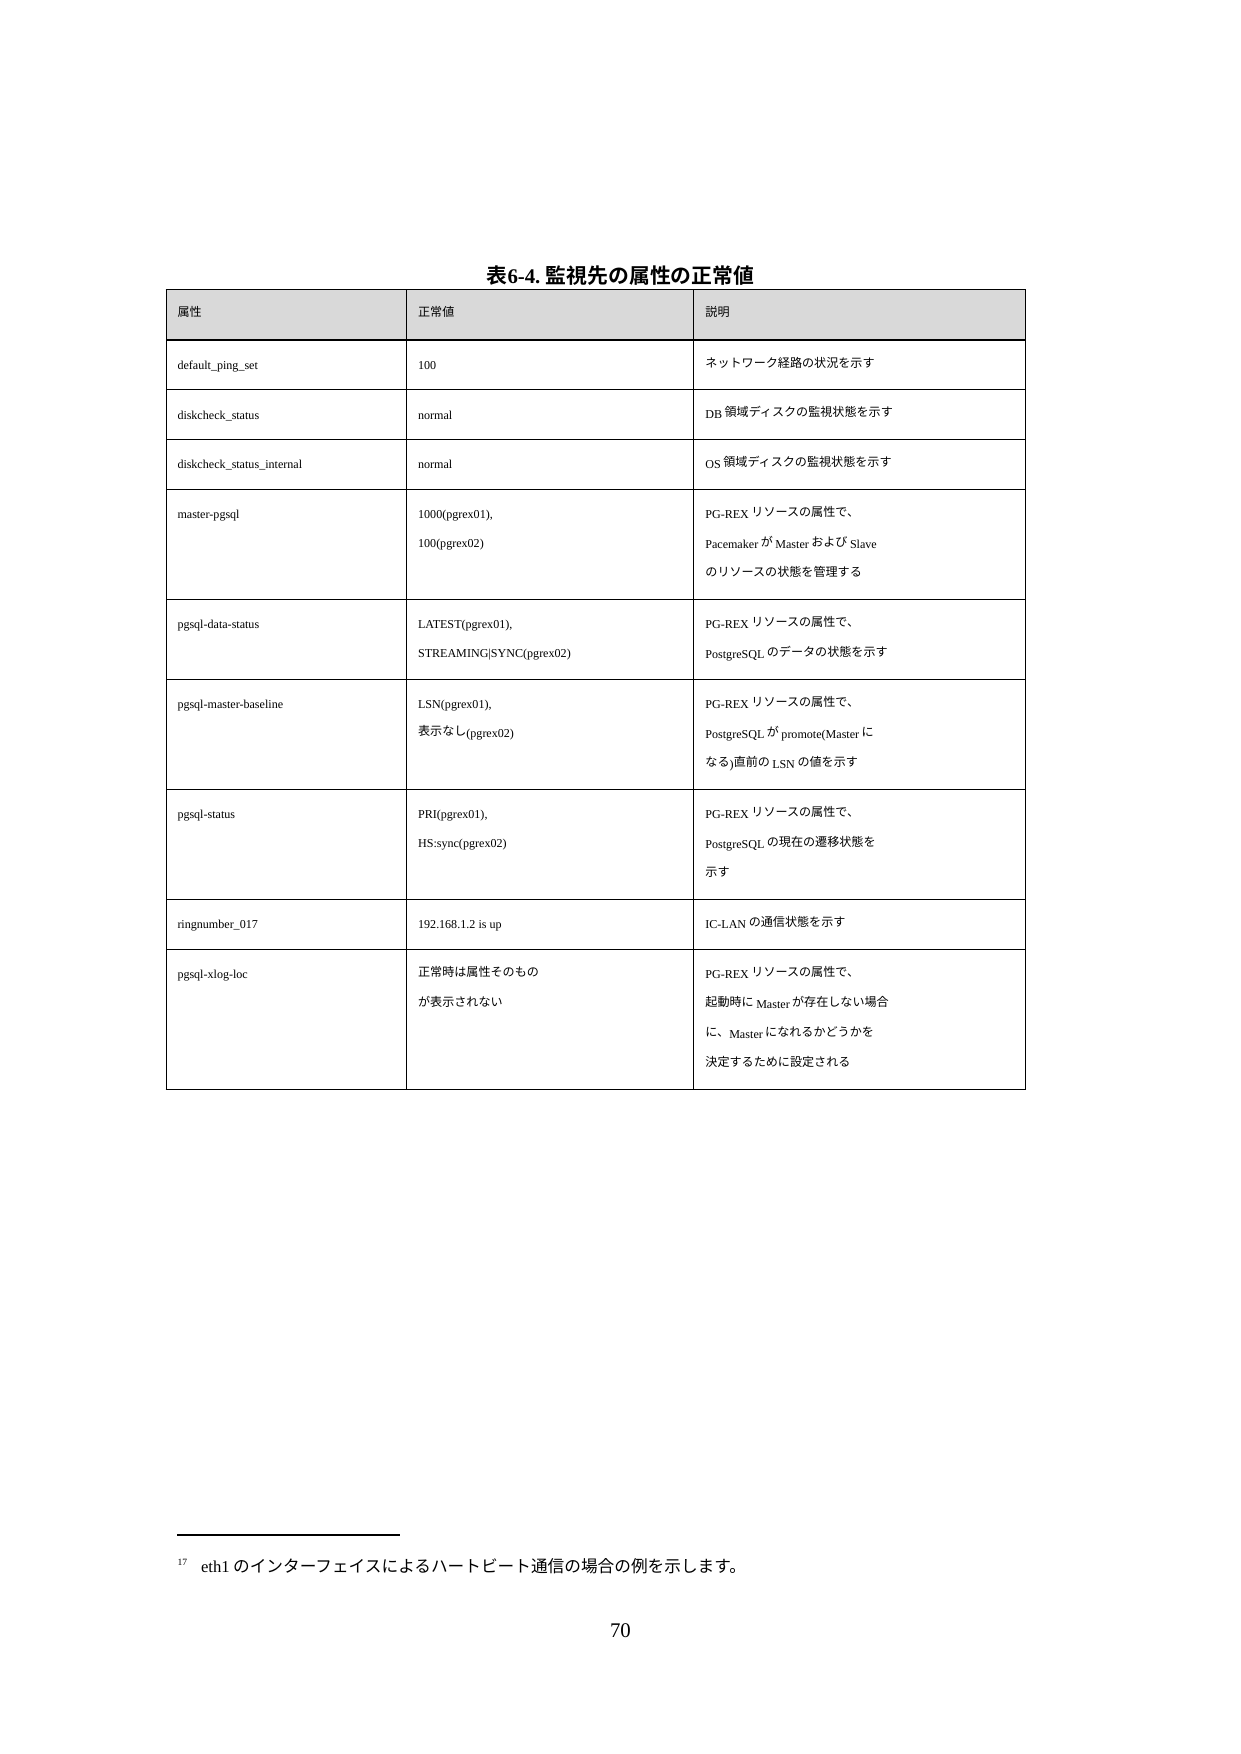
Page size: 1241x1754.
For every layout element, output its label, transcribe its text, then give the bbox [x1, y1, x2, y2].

table_cell 正常時は属性そのもの が表示されない [407, 950, 693, 1089]
table_cell 100 [407, 341, 693, 389]
table_cell PG-REXリソースの属性で、 起動時にMasterが存在しない場合 に、Masterになれるかどうかを 決定するために設定される [694, 950, 1025, 1089]
table_cell pgsql-data-status [167, 600, 406, 679]
table_cell PG-REXリソースの属性で、 PostgreSQLのデータの状態を示す [694, 600, 1025, 679]
table_cell DB領域ディスクの監視状態を示す [694, 390, 1025, 439]
table_cell normal [407, 390, 693, 439]
table_cell diskcheck_status_internal [167, 440, 406, 489]
table_cell pgsql-status [167, 790, 406, 899]
table_header 属性 [167, 290, 406, 339]
table_cell IC-LANの通信状態を示す [694, 900, 1025, 948]
table_cell normal [407, 440, 693, 489]
text 監視先の属性の正常値 [177, 261, 1063, 289]
table_cell pgsql-master-baseline [167, 680, 406, 789]
table_cell pgsql-xlog-loc [167, 950, 406, 1089]
table_header 正常値 [407, 290, 693, 339]
table_cell PRI(pgrex01), HS:sync(pgrex02) [407, 790, 693, 899]
table_cell LATEST(pgrex01), STREAMING|SYNC(pgrex02) [407, 600, 693, 679]
table_cell ringnumber_0 [167, 900, 406, 948]
table_cell 1000(pgrex01), 100(pgrex02) [407, 490, 693, 599]
table_cell master-pgsql [167, 490, 406, 599]
table_cell LSN(pgrex01), 表示なし(pgrex02) [407, 680, 693, 789]
table_cell PG-REXリソースの属性で、 PostgreSQLがpromote(Masterに なる)直前のLSNの値を示す [694, 680, 1025, 789]
table_cell 192.168.1.2 is up [407, 900, 693, 948]
table_cell PG-REXリソースの属性で、 PacemakerがMasterおよびSlave のリソースの状態を管理する [694, 490, 1025, 599]
table_cell diskcheck_status [167, 390, 406, 439]
table_cell ネットワーク経路の状況を示す [694, 341, 1025, 389]
table_cell default_ping_set [167, 341, 406, 389]
table_cell OS領域ディスクの監視状態を示す [694, 440, 1025, 489]
table_cell PG-REXリソースの属性で、 PostgreSQLの現在の遷移状態を 示す [694, 790, 1025, 899]
table_header 説明 [694, 290, 1025, 339]
